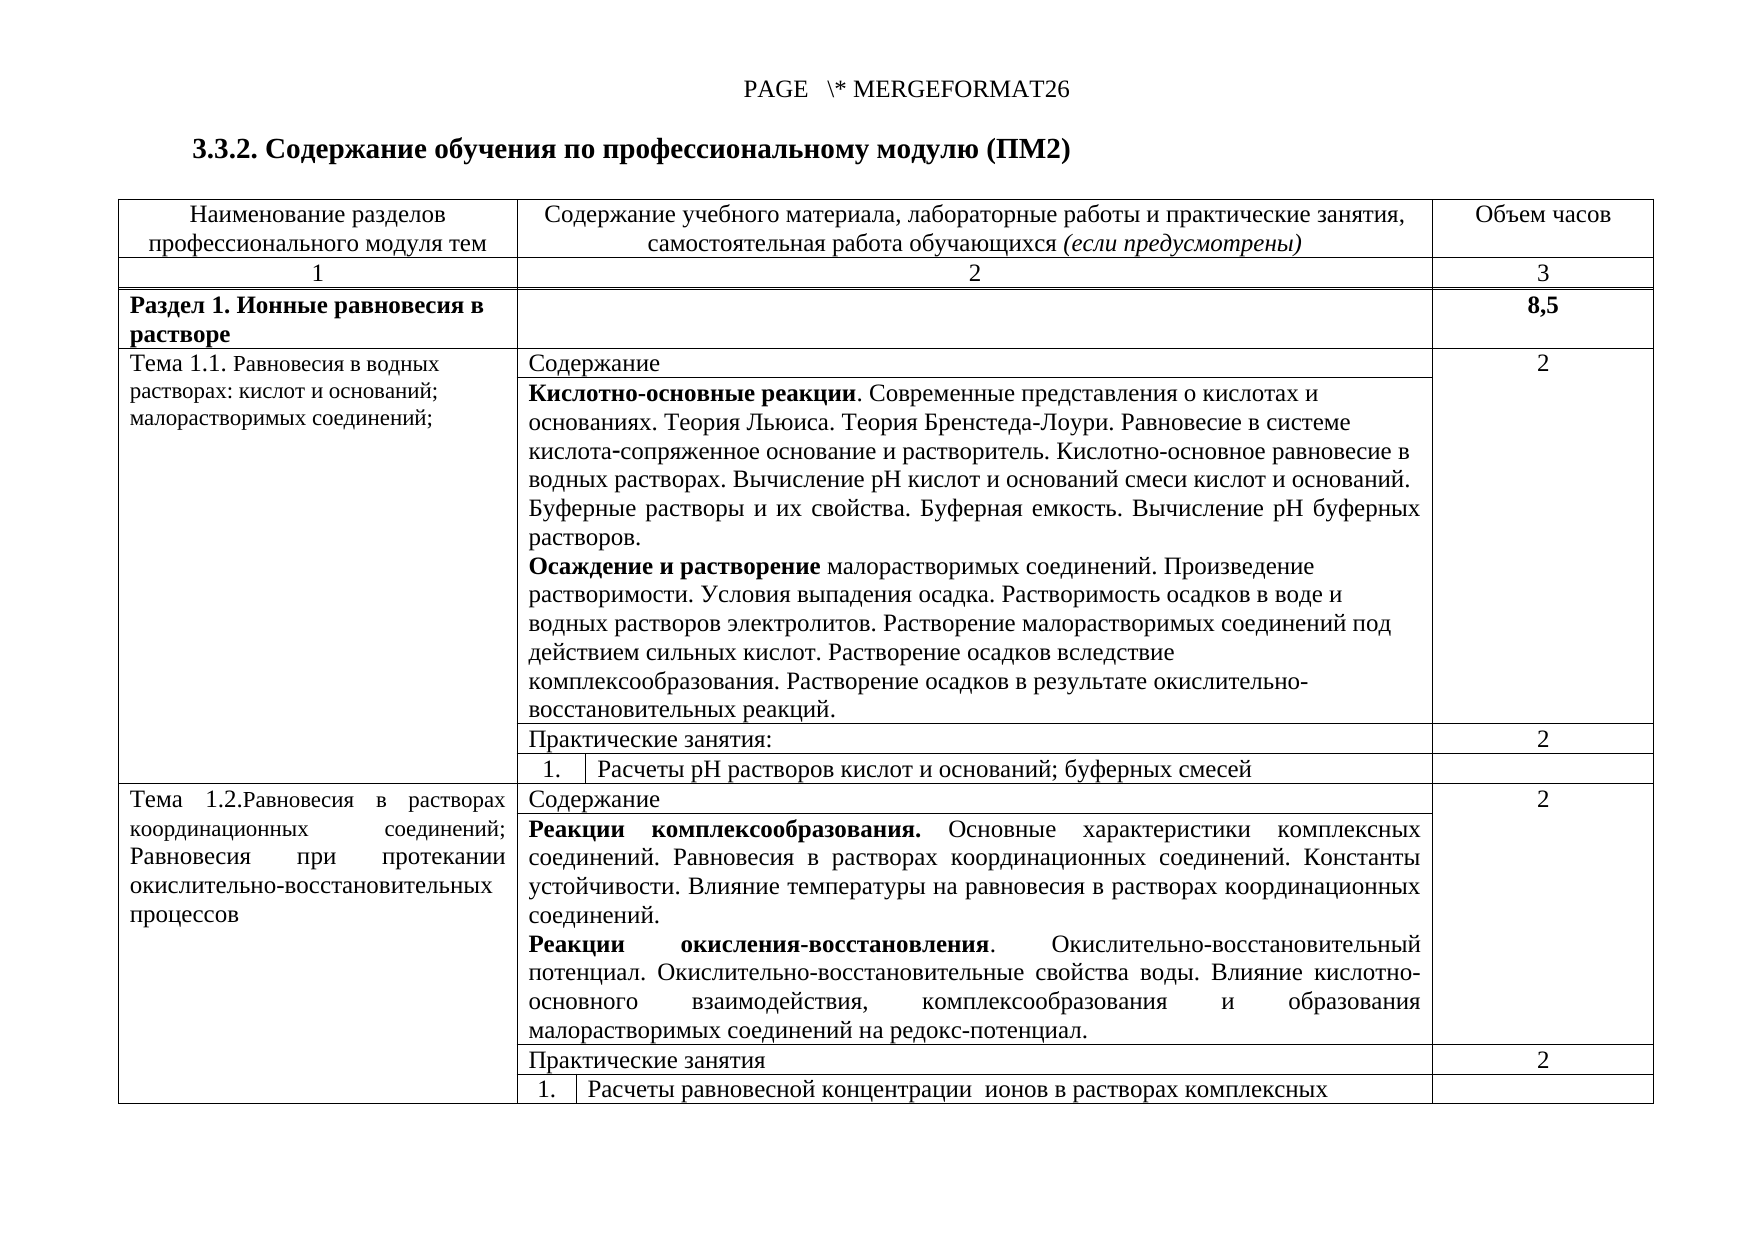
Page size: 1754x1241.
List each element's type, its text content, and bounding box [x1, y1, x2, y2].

table_cell 1. 2. [518, 1075, 576, 1103]
table_cell 2 [1433, 784, 1653, 1044]
table_cell 2 [1433, 1045, 1653, 1073]
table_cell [577, 1075, 1432, 1103]
table_cell Содержание [518, 349, 1432, 377]
table_header Содержание учебного материала, лабораторные работы и практические занятия, самостоятельная работа обучающихся (если предусмотрены) [518, 200, 1432, 257]
table_cell Практические занятия: [518, 724, 1432, 753]
table_cell Раздел 1. Ионные равновесия в растворе [119, 290, 517, 347]
table_cell Тема 1.1. Равновесия в водных растворах: кислот и оснований; малорастворимых соединений; [119, 349, 517, 783]
table_cell [1433, 1075, 1653, 1103]
table_cell Кислотно-основные реакции. Современные представления о кислотах и основаниях. Теория Льюиса. Теория Бренстеда-Лоури. Равновесие в системе кислотасопряженное основание и растворитель. Кислотно-основное равновесие в водных растворах. Вычисление рН кислот и оснований смеси кислот и оснований. Буферные растворы и их свойства. Буферная емкость. Вычисление рН буферных растворов. Осаждение и растворение малорастворимых соединений. Произведение растворимости. Условия выпадения осадка. Растворимость осадков в воде и водных растворов электролитов. Растворение малорастворимых соединений под действием сильных кислот. Растворение осадков вследствие комплексообразования. Растворение осадков в результате окислительно-восстановительных реакций. [518, 378, 1432, 723]
table_cell [518, 290, 1432, 347]
table_cell Содержание [518, 784, 1432, 813]
table_cell 8,5 [1433, 290, 1653, 347]
table_cell Реакции комплексообразования. Основные характеристики комплексных соединений. Равновесия в растворах координационных соединений. Константы устойчивости. Влияние температуры на равновесия в растворах координационных соединений. Реакции окисления-восстановления. Окислительно-восстановительный потенциал. Окислительно-восстановительные свойства воды. Влияние кислотно-основного взаимодействия, комплексообразования и образования малорастворимых соединений на редокс-потенциал. [518, 814, 1432, 1044]
table_cell 1. [518, 754, 585, 783]
table_cell 2 [518, 258, 1432, 287]
table_cell [1433, 754, 1653, 783]
table_cell 3 [1433, 258, 1653, 287]
table_cell 2 [1433, 724, 1653, 753]
table_header Наименование разделов профессионального модуля тем [119, 200, 517, 257]
table_cell 2 [1433, 349, 1653, 723]
table_cell Практические занятия [518, 1045, 1432, 1073]
table_cell Расчеты рН растворов кислот и оснований; буферных смесей [586, 754, 1432, 783]
table_cell Тема 1.2.Равновесия в растворах координационных соединений; Равновесия при протекании окислительно-восстановительных процессов [119, 784, 517, 1103]
table_header Объем часов [1433, 200, 1653, 257]
text 3.3.2. Содержание обучения по профессиональному модулю (ПМ2) [118, 131, 1695, 165]
table_cell 1 [119, 258, 517, 287]
